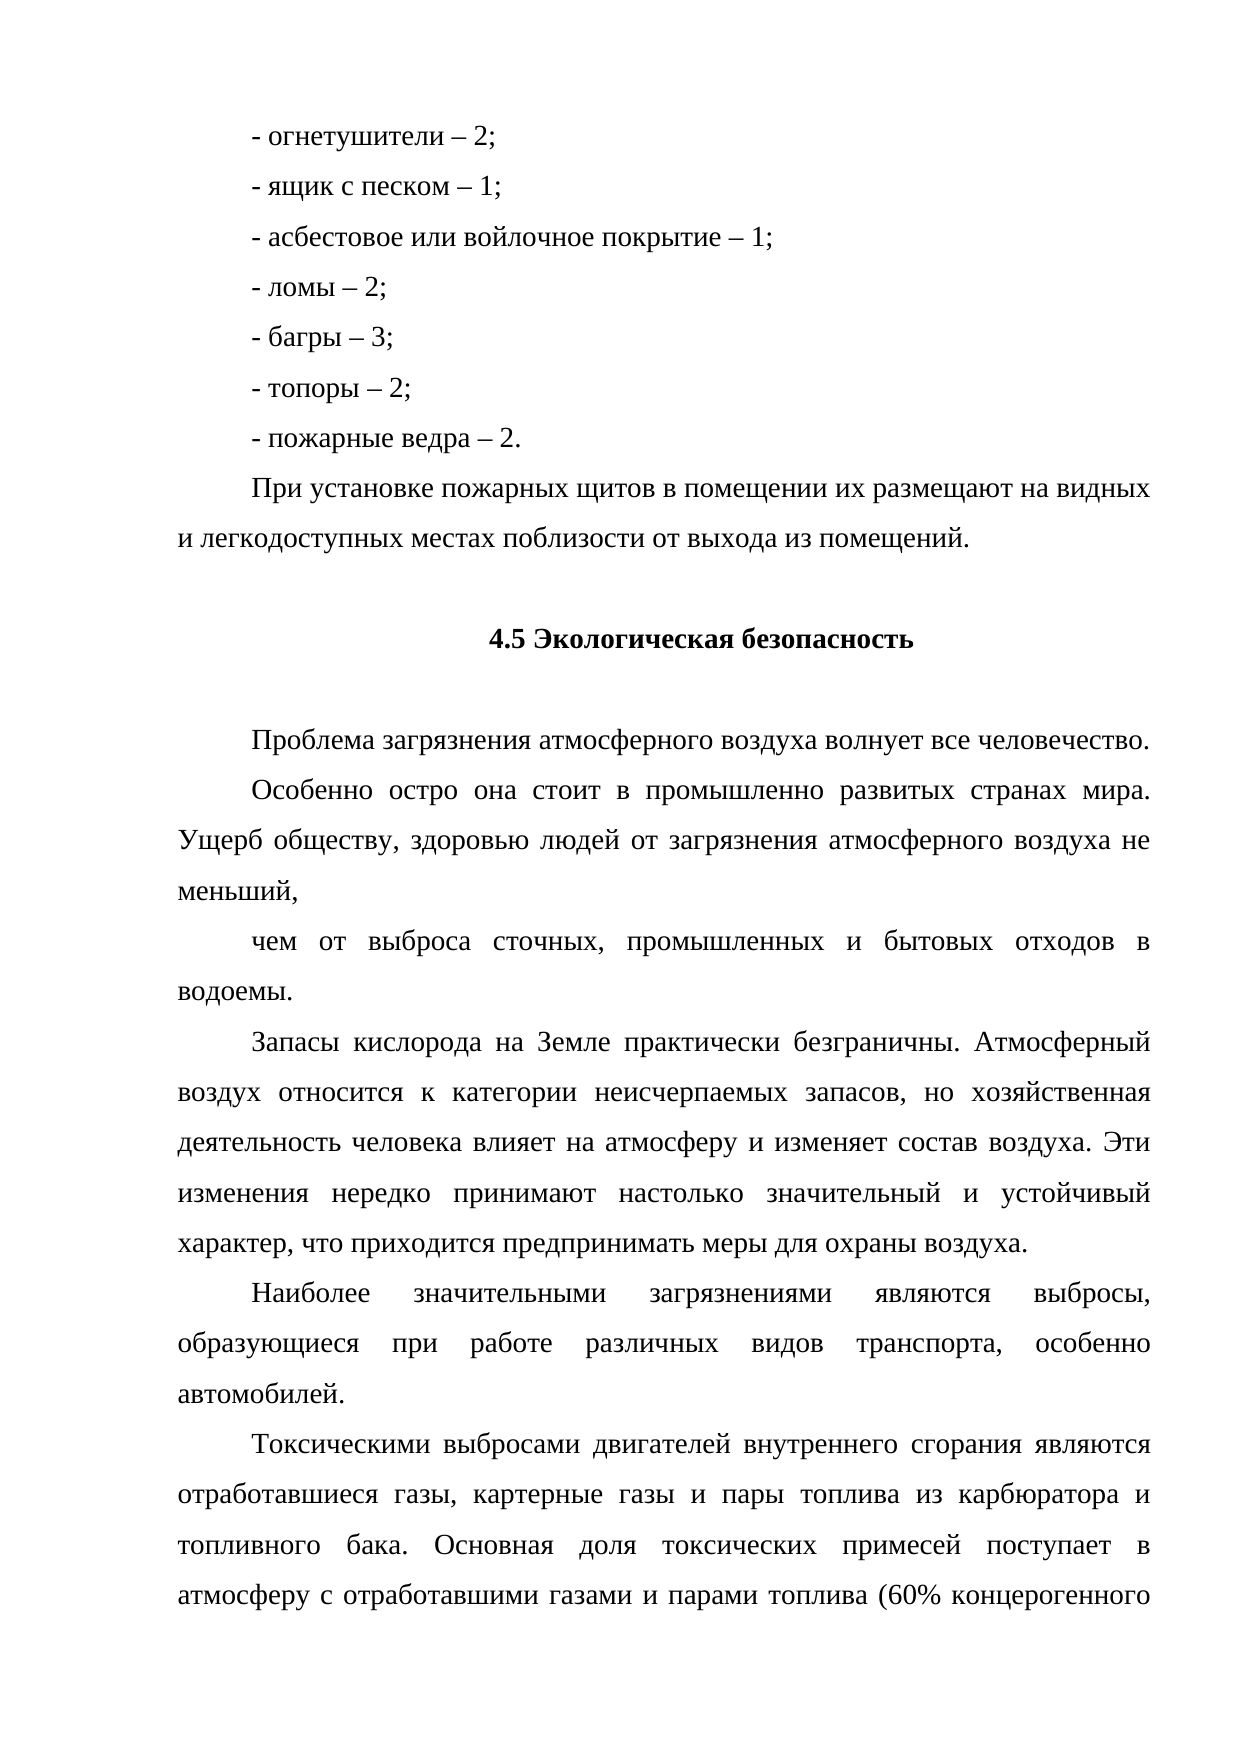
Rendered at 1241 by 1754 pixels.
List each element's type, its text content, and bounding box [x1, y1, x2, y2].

text чем от выброса сточных, промышленных и бытовых отходов в водоемы. [177, 923, 1152, 1007]
text - ломы – 2; [177, 269, 1152, 303]
text - пожарные ведра – 2. [177, 420, 1152, 453]
subtitle 4.5 Экологическая безопасность [177, 621, 1152, 655]
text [177, 1426, 1152, 1611]
text - огнетушители – 2; [177, 118, 1152, 152]
text Запасы кислорода на Земле практически безграничны. Атмосферный воздух относится к категории неисчерпаемых запасов, но хозяйственная деятельность человека влияет на атмосферу и изменяет состав воздуха. Эти изменения нередко принимают настолько значительный и устойчивый характер, что приходится предпринимать меры для охраны воздуха. [177, 1024, 1152, 1258]
text Особенно остро она стоит в промышленно развитых странах мира. Ущерб обществу, здоровью людей от загрязнения атмосферного воздуха не меньший, [177, 772, 1152, 906]
text - асбестовое или войлочное покрытие – 1; [177, 219, 1152, 252]
text Наиболее значительными загрязнениями являются выбросы, образующиеся при работе различных видов транспорта, особенно автомобилей. [177, 1275, 1152, 1409]
text - багры – 3; [177, 319, 1152, 353]
text Проблема загрязнения атмосферного воздуха волнует все человечество. [177, 722, 1152, 755]
text - топоры – 2; [177, 370, 1152, 403]
text - ящик с песком – 1; [177, 168, 1152, 202]
text При установке пожарных щитов в помещении их размещают на видных и легкодоступных местах поблизости от выхода из помещений. [177, 470, 1152, 554]
